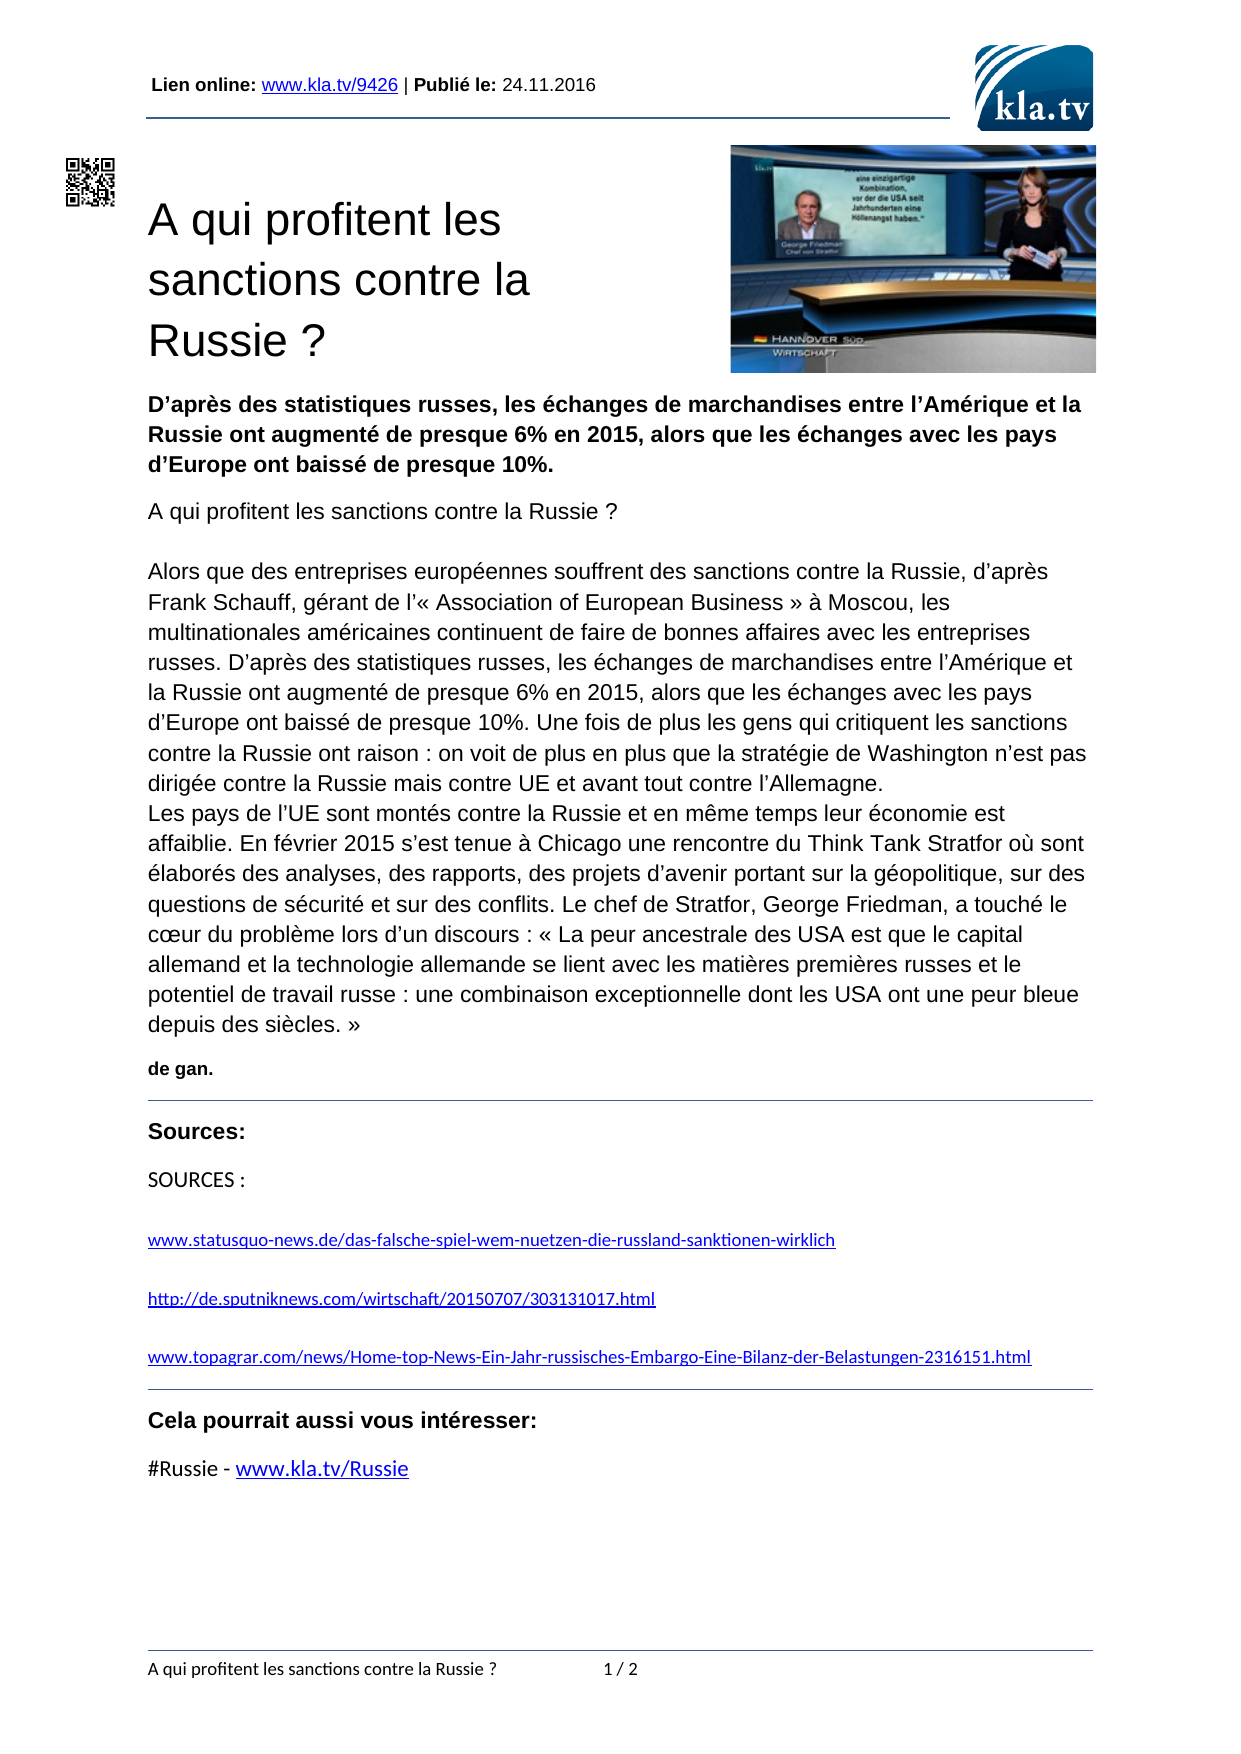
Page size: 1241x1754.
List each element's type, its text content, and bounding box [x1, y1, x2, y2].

text #Russie - www.kla.tv/Russie [148, 1454, 1093, 1482]
text SOURCES : www.statusquo-news.de/das-falsche-spiel-wem-nuetzen-die-russland-sanktionen-wirklich http://de.sputniknews.com/wirtschaft/20150707/303131017.html www.topagrar.com/news/Home-top-News-Ein-Jahr-russisches-Embargo-Eine-Bilanz-der-Belastungen-2316151.html [148, 1165, 1093, 1368]
text de gan. [148, 1058, 1093, 1080]
text Cela pourrait aussi vous intéresser: [148, 1390, 1093, 1433]
text A qui profitent les sanctions contre la Russie ? [148, 192, 1093, 366]
text D’après des statistiques russes, les échanges de marchandises entre l’Amérique et la Russie ont augmenté de presque 6% en 2015, alors que les échanges avec les pays d’Europe ont baissé de presque 10%. [148, 391, 1093, 477]
text Sources: [148, 1101, 1093, 1144]
text A qui profitent les sanctions contre la Russie ? Alors que des entreprises européennes souffrent des sanctions contre la Russie, d’après Frank Schauff, gérant de l’« Association of European Business » à Moscou, les multinationales américaines continuent de faire de bonnes affaires avec les entreprises russes. D’après des statistiques russes, les échanges de marchandises entre l’Amérique et la Russie ont augmenté de presque 6% en 2015, alors que les échanges avec les pays d’Europe ont baissé de presque 10%. Une fois de plus les gens qui critiquent les sanctions contre la Russie ont raison : on voit de plus en plus que la stratégie de Washington n’est pas dirigée contre la Russie mais contre UE et avant tout contre l’Allemagne. Les pays de l’UE sont montés contre la Russie et en même temps leur économie est affaiblie. En février 2015 s’est tenue à Chicago une rencontre du Think Tank Stratfor où sont élaborés des analyses, des rapports, des projets d’avenir portant sur la géopolitique, sur des questions de sécurité et sur des conflits. Le chef de Stratfor, George Friedman, a touché le cœur du problème lors d’un discours : « La peur ancestrale des USA est que le capital allemand et la technologie allemande se lient avec les matières premières russes et le potentiel de travail russe : une combinaison exceptionnelle dont les USA ont une peur bleue depuis des siècles. » [148, 498, 1093, 1038]
